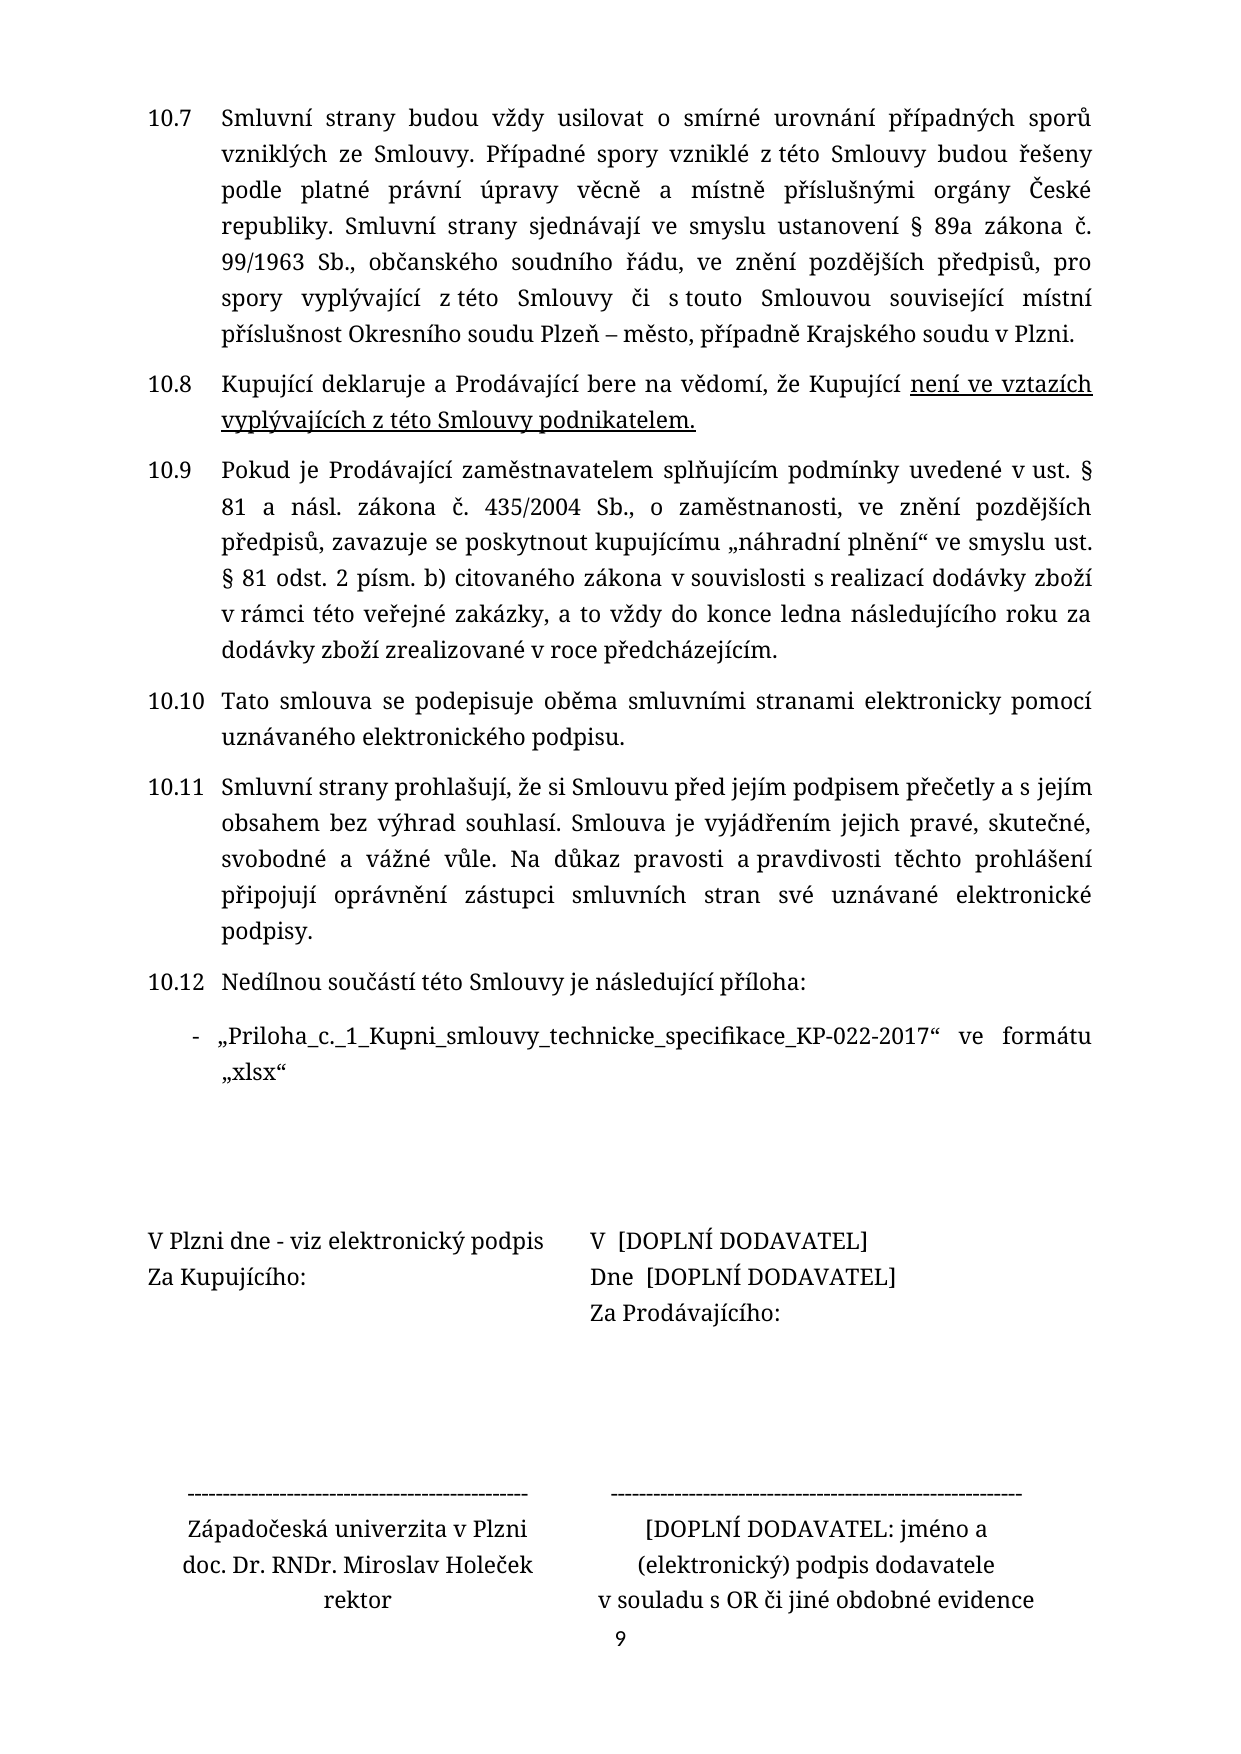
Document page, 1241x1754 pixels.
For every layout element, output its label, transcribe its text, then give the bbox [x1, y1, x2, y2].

text 10.9 Pokud je Prodávající zaměstnavatelem splňujícím podmínky uvedené v ust. § 81 a násl. zákona č. 435/2004 Sb., o zaměstnanosti, ve znění pozdějších předpisů, zavazuje se poskytnout kupujícímu „náhradní plnění“ ve smyslu ust. § 81 odst. 2 písm. b) citovaného zákona v souvislosti s realizací dodávky zboží v rámci této veřejné zakázky, a to vždy do konce ledna následujícího roku za dodávky zboží zrealizované v roce předcházejícím. [148, 454, 1092, 665]
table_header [136, 1225, 579, 1619]
text 10.12 Nedílnou součástí této Smlouvy je následující příloha: [148, 965, 1092, 997]
text 10.7 Smluvní strany budou vždy usilovat o smírné urovnání případných sporů vzniklých ze Smlouvy. Případné spory vzniklé z této Smlouvy budou řešeny podle platné právní úpravy věcně a místně příslušnými orgány České republiky. Smluvní strany sjednávají ve smyslu ustanovení § 89a zákona č. 99/1963 Sb., občanského soudního řádu, ve znění pozdějších předpisů, pro spory vyplývající z této Smlouvy či s touto Smlouvou související místní příslušnost Okresního soudu Plzeň – město, případně Krajského soudu v Plzni. [148, 102, 1092, 349]
text 10.11 Smluvní strany prohlašují, že si Smlouvu před jejím podpisem přečetly a s jejím obsahem bez výhrad souhlasí. Smlouva je vyjádřením jejich pravé, skutečné, svobodné a vážné vůle. Na důkaz pravosti a pravdivosti těchto prohlášení připojují oprávnění zástupci smluvních stran své uznávané elektronické podpisy. [148, 771, 1092, 946]
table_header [579, 1225, 1054, 1619]
text 10.8 Kupující deklaruje a Prodávající bere na vědomí, že Kupující není ve vztazích vyplývajících z této Smlouvy podnikatelem. [148, 368, 1092, 435]
text 10.10 Tato smlouva se podepisuje oběma smluvními stranami elektronicky pomocí uznávaného elektronického podpisu. [148, 685, 1092, 752]
text - „Priloha_c._1_Kupni_smlouvy_technicke_specifikace_KP-022-2017“ ve formátu „xlsx“ [192, 1020, 1092, 1087]
